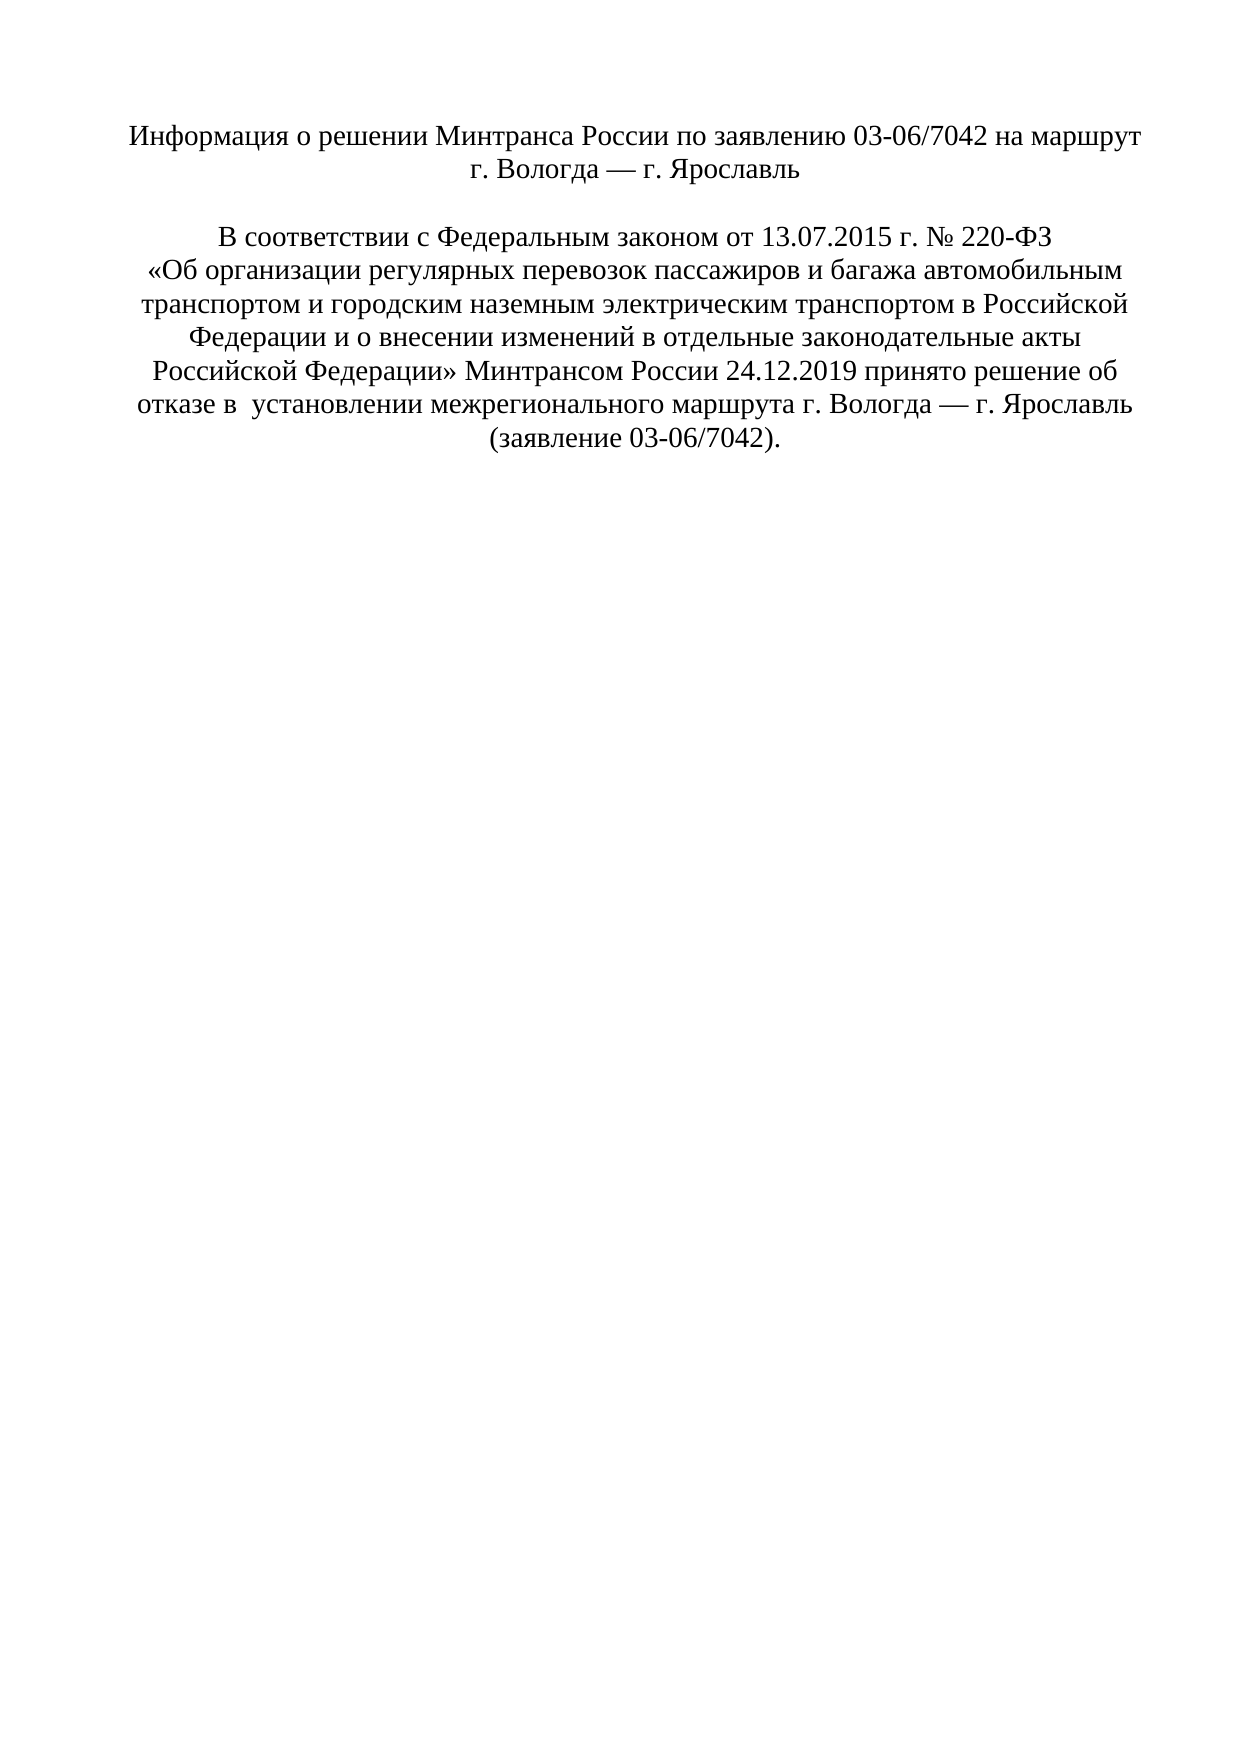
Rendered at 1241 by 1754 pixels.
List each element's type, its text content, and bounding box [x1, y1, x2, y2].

text В соответствии с Федеральным законом от 13.07.2015 г. № 220-ФЗ «Об организации регулярных перевозок пассажиров и багажа автомобильным транспортом и городским наземным электрическим транспортом в Российской Федерации и о внесении изменений в отдельные законодательные акты Российской Федерации» Минтрансом России 24.12.2019 принято решение об отказе в установлении межрегионального маршрута г. Вологда — г. Ярославль (заявление 03-06/7042). [118, 219, 1152, 453]
text Информация о решении Минтранса России по заявлению 03-06/7042 на маршрут г. Вологда — г. Ярославль [118, 118, 1152, 185]
